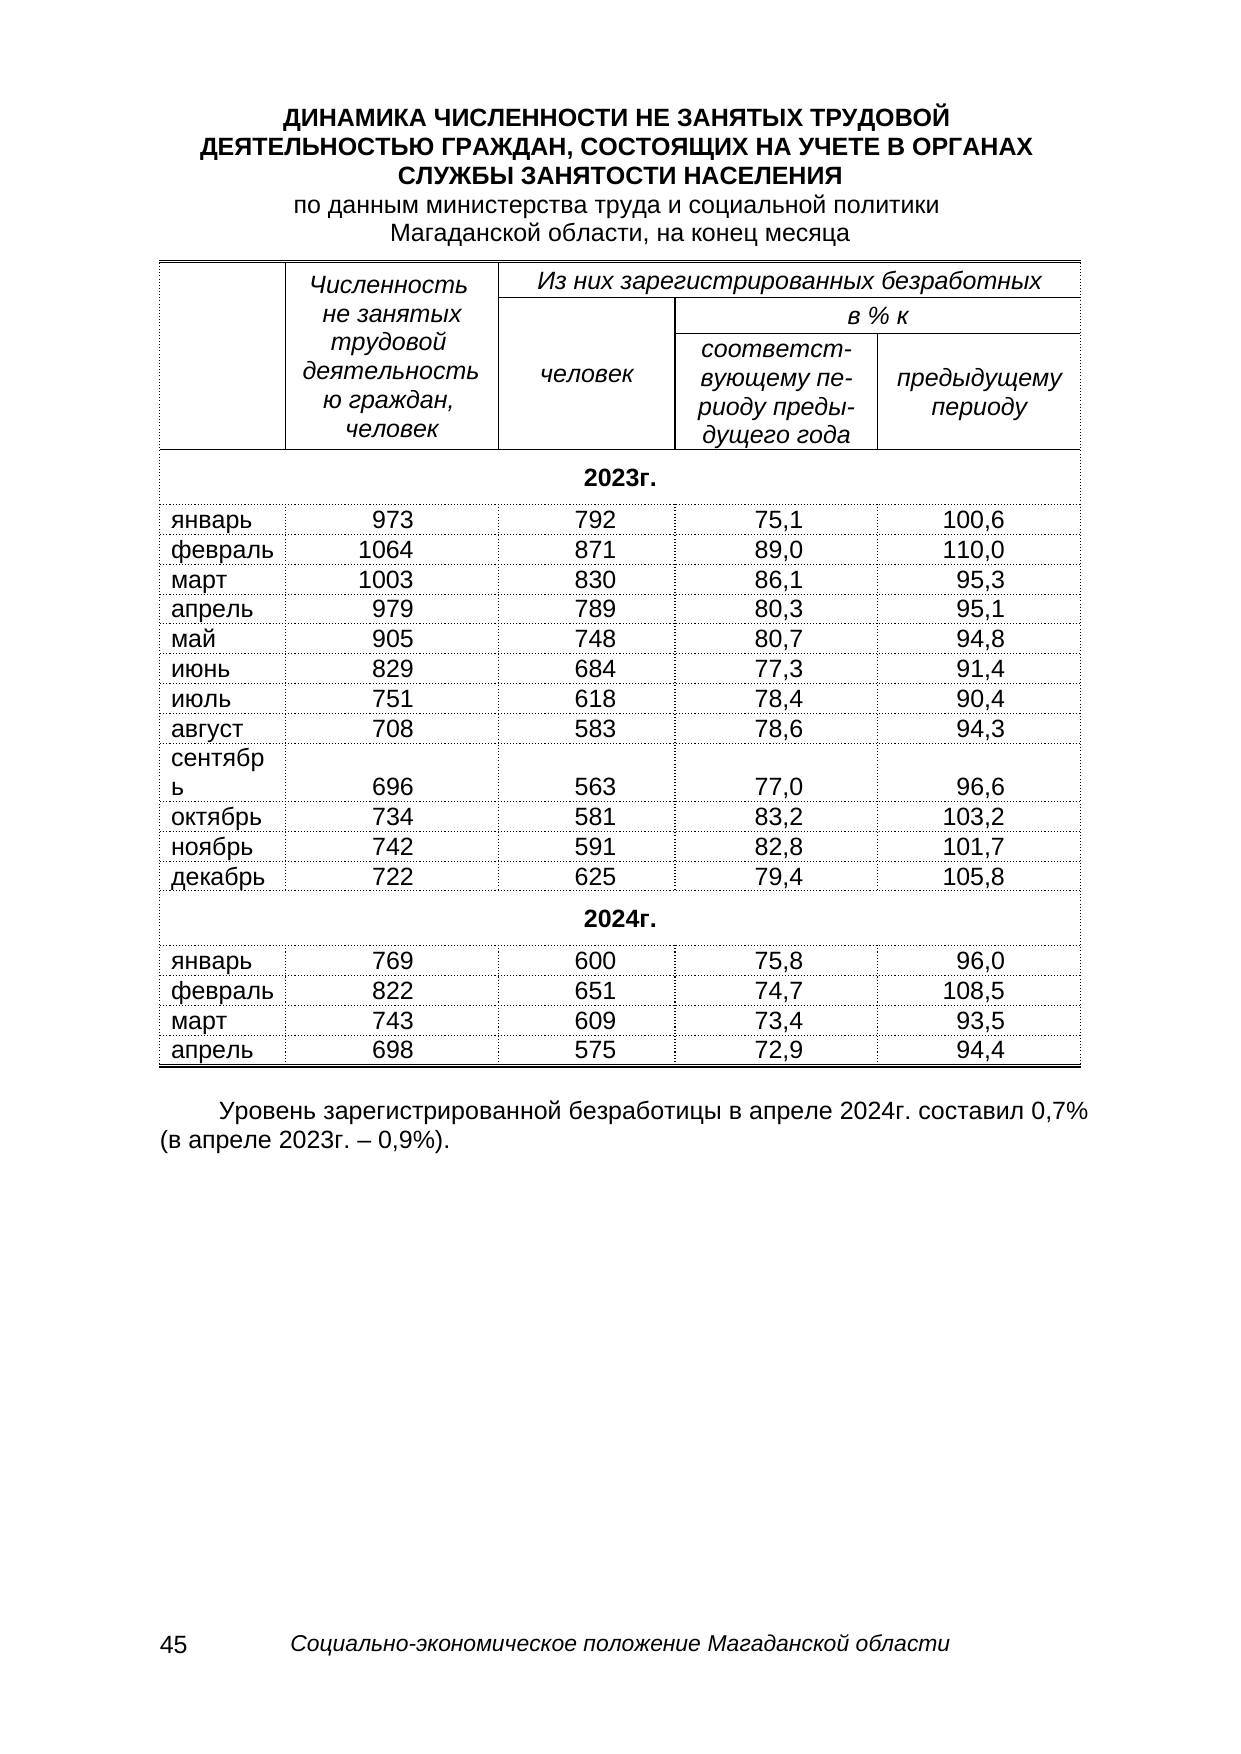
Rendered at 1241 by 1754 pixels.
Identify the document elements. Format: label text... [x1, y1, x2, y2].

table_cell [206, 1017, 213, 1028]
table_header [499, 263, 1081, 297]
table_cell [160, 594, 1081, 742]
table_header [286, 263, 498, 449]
text Уровень зарегистрированной безработицы в апреле 2024г. составил 0,7% (в апреле 2023г. – 0,9%). [159, 1096, 1090, 1154]
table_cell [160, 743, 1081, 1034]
text ДИНАМИКА ЧИСЛЕННОСТИ НЕ ЗАНЯТЫХ ТРУДОВОЙ ДЕЯТЕЛЬНОСТЬЮ ГРАЖДАН, СОСТОЯЩИХ НА УЧЕТЕ В ОРГАНАХ СЛУЖБЫ ЗАНЯТОСТИ НАСЕЛЕНИЯ по данным министерства труда и социальной политики Магаданской области, на конец месяца [148, 103, 1092, 247]
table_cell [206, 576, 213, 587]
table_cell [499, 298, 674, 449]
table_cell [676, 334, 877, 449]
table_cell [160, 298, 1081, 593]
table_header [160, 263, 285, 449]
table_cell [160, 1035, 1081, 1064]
